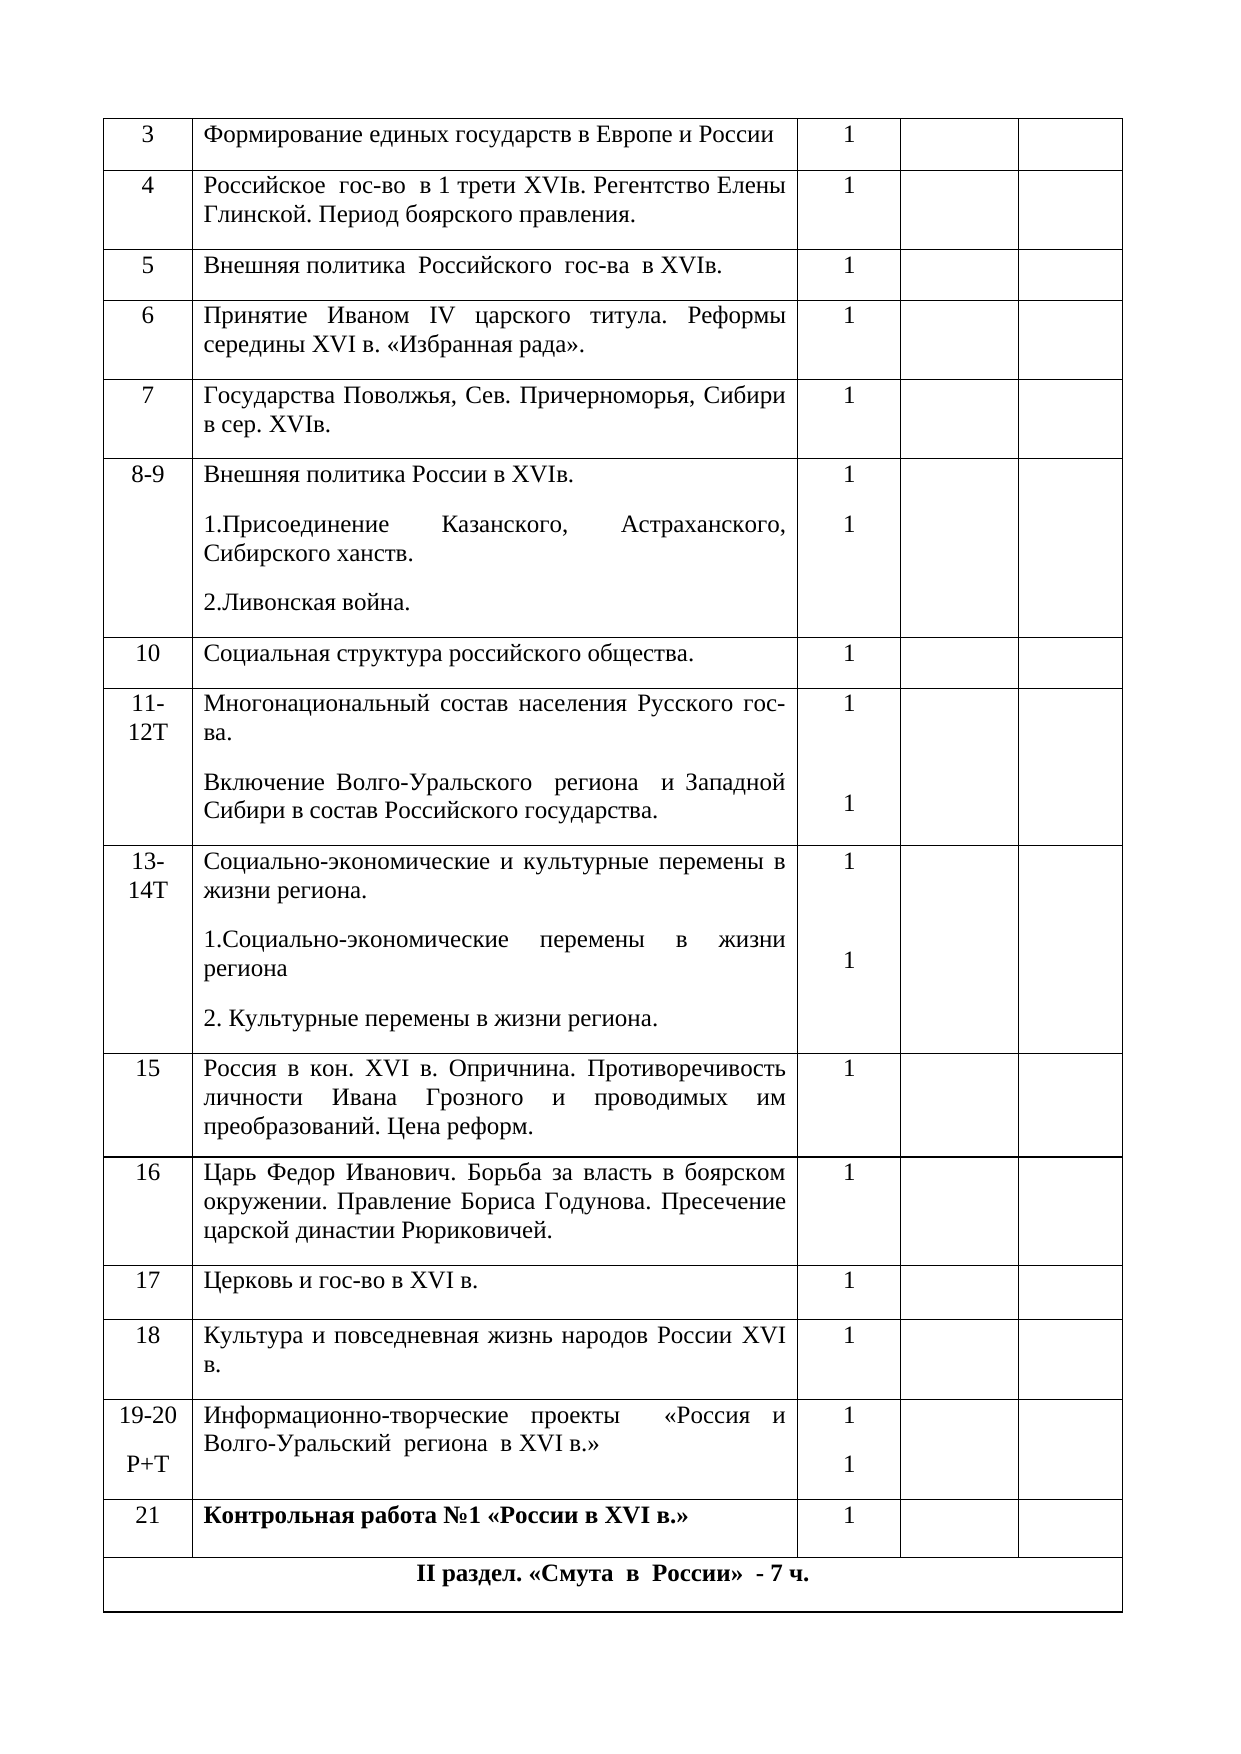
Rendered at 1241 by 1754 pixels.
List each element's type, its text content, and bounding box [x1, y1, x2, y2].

table_cell [901, 1158, 1018, 1264]
table_cell [901, 171, 1018, 249]
table_cell Царь Федор Иванович. Борьба за власть в боярском окружении. Правление Бориса Годунова. Пресечение царской династии Рюриковичей. [193, 1158, 797, 1264]
table_cell [1019, 1500, 1122, 1557]
table_cell [1019, 1266, 1122, 1319]
table_cell 1 [798, 1320, 900, 1399]
table_cell 1 [798, 638, 900, 687]
table_cell [901, 1054, 1018, 1156]
table_cell 1 [798, 250, 900, 299]
table_cell 18 [104, 1320, 192, 1399]
table_cell [1019, 1320, 1122, 1399]
table_cell [901, 1500, 1018, 1557]
table_cell [901, 689, 1018, 845]
table_cell 1 [798, 1054, 900, 1156]
table_cell [901, 1320, 1018, 1399]
table_cell 5 [104, 250, 192, 299]
table_cell II раздел. «Смута в России» - 7 ч. [104, 1558, 1122, 1611]
table_cell Российское гос-во в 1 трети XVIв. Регентство Елены Глинской. Период боярского правления. [193, 171, 797, 249]
table_cell [901, 119, 1018, 169]
table_cell 21 [104, 1500, 192, 1557]
table_cell [901, 1400, 1018, 1499]
table_cell [1019, 1054, 1122, 1156]
table_cell 1 1 [798, 459, 900, 637]
table_cell 15 [104, 1054, 192, 1156]
table_cell Контрольная работа №1 «России в XVI в.» [193, 1500, 797, 1557]
table_cell 1 [798, 171, 900, 249]
table_cell Социальная структура российского общества. [193, 638, 797, 687]
table_cell 3 [104, 119, 192, 169]
table_cell Россия в кон. XVI в. Опричнина. Противоречивость личности Ивана Грозного и проводимых им преобразований. Цена реформ. [193, 1054, 797, 1156]
table_cell [901, 1266, 1018, 1319]
table_cell Формирование единых государств в Европе и России [193, 119, 797, 169]
table_cell [1019, 1158, 1122, 1264]
table_cell 13-14Т [104, 846, 192, 1052]
table_cell 1 [798, 119, 900, 169]
table_cell Информационно-творческие проекты «Россия и Волго-Уральский региона в XVI в.» [193, 1400, 797, 1499]
table_cell [1019, 689, 1122, 845]
table_cell [901, 638, 1018, 687]
table_cell 16 [104, 1158, 192, 1264]
table_cell [901, 846, 1018, 1052]
table_cell [901, 459, 1018, 637]
table_cell [1019, 638, 1122, 687]
table_cell Многонациональный состав населения Русского гос-ва. Включение Волго-Уральского региона и Западной Сибири в состав Российского государства. [193, 689, 797, 845]
table_cell [901, 301, 1018, 379]
table_cell 1 [798, 1158, 900, 1264]
table_cell 1 [798, 301, 900, 379]
table_cell [1019, 846, 1122, 1052]
table_cell Государства Поволжья, Сев. Причерноморья, Сибири в сер. XVIв. [193, 380, 797, 458]
table_cell [1019, 301, 1122, 379]
table_cell 1 [798, 1500, 900, 1557]
table_cell [1019, 171, 1122, 249]
table_cell 1 1 [798, 846, 900, 1052]
table_cell 19-20 Р+Т [104, 1400, 192, 1499]
table_cell [1019, 380, 1122, 458]
table_cell 1 [798, 1266, 900, 1319]
table_cell 1 [798, 380, 900, 458]
table_cell [1019, 250, 1122, 299]
table_cell Принятие Иваном IV царского титула. Реформы середины XVI в. «Избранная рада». [193, 301, 797, 379]
table_cell Культура и повседневная жизнь народов России XVI в. [193, 1320, 797, 1399]
table_cell 17 [104, 1266, 192, 1319]
table_cell 4 [104, 171, 192, 249]
table_cell Церковь и гос-во в XVI в. [193, 1266, 797, 1319]
table_cell Социально-экономические и культурные перемены в жизни региона. 1.Социально-экономические перемены в жизни региона 2. Культурные перемены в жизни региона. [193, 846, 797, 1052]
table_cell 10 [104, 638, 192, 687]
table_cell [1019, 1400, 1122, 1499]
table_cell 7 [104, 380, 192, 458]
table_cell [901, 250, 1018, 299]
table_cell 1 1 [798, 1400, 900, 1499]
table_cell Внешняя политика Российского гос-ва в XVIв. [193, 250, 797, 299]
table_cell Внешняя политика России в XVIв. 1.Присоединение Казанского, Астраханского, Сибирского ханств. 2.Ливонская война. [193, 459, 797, 637]
table_cell [901, 380, 1018, 458]
table_cell 6 [104, 301, 192, 379]
table_cell [1019, 119, 1122, 169]
table_cell 1 1 [798, 689, 900, 845]
table_cell 11-12Т [104, 689, 192, 845]
table_cell [1019, 459, 1122, 637]
table_cell 8-9 [104, 459, 192, 637]
